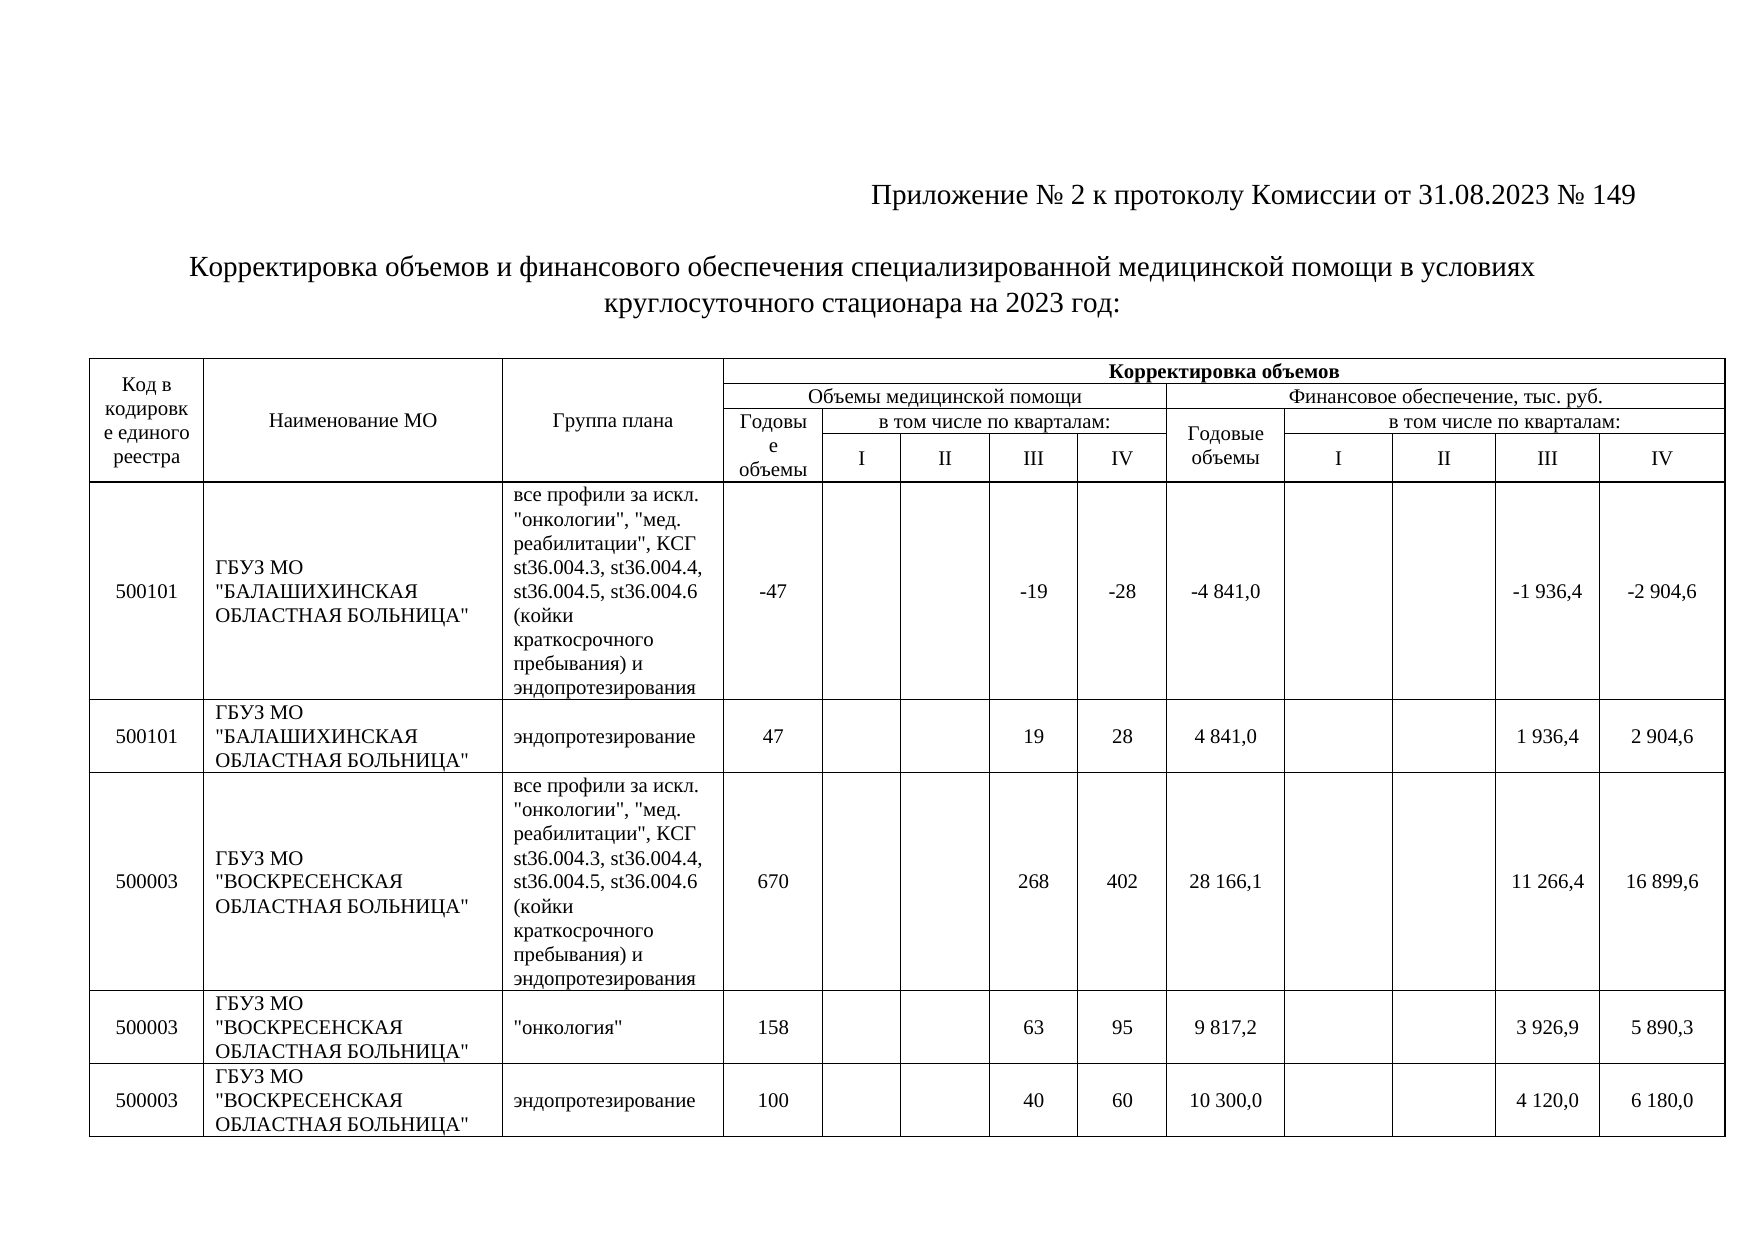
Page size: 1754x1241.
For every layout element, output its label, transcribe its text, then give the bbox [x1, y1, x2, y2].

table_header Наименование МО [204, 359, 502, 481]
table_cell 5 890,3 [1600, 991, 1724, 1063]
table_cell ГБУЗ МО "ВОСКРЕСЕНСКАЯ ОБЛАСТНАЯ БОЛЬНИЦА" [204, 773, 502, 990]
table_cell III [990, 434, 1077, 481]
table_cell 9 817,2 [1167, 991, 1284, 1063]
table_cell 500003 [90, 773, 203, 990]
table_cell 1 936,4 [1496, 700, 1599, 772]
table_header Код в кодировке единого реестра [90, 359, 203, 481]
table_cell [823, 700, 900, 772]
table_cell ГБУЗ МО "ВОСКРЕСЕНСКАЯ ОБЛАСТНАЯ БОЛЬНИЦА" [204, 1064, 502, 1136]
table_cell [901, 483, 989, 699]
table_cell [823, 483, 900, 699]
table_cell 4 841,0 [1167, 700, 1284, 772]
table_cell 47 [724, 700, 822, 772]
table_cell 11 266,4 [1496, 773, 1599, 990]
table_cell II [1393, 434, 1495, 481]
table_cell [823, 1064, 900, 1136]
table_cell 63 [990, 991, 1077, 1063]
text Приложение № 2 к протоколу Комиссии от 31.08.2023 № 149 [89, 177, 1636, 211]
table_cell 402 [1078, 773, 1166, 990]
table_cell [901, 700, 989, 772]
table_cell эндопротезирование [503, 1064, 723, 1136]
table_cell IV [1600, 434, 1724, 481]
table_cell 500101 [90, 483, 203, 699]
table_cell [1393, 773, 1495, 990]
table_cell 2 904,6 [1600, 700, 1724, 772]
table_cell [1285, 991, 1392, 1063]
text Корректировка объемов и финансового обеспечения специализированной медицинской помощи в условиях круглосуточного стационара на 2023 год: [89, 249, 1636, 319]
table_cell в том числе по кварталам: [823, 409, 1166, 433]
table_cell 95 [1078, 991, 1166, 1063]
table_cell [1393, 700, 1495, 772]
table_cell [1285, 1064, 1392, 1136]
table_cell [1285, 773, 1392, 990]
table_cell эндопротезирование [503, 700, 723, 772]
table_cell I [1285, 434, 1392, 481]
table_cell 268 [990, 773, 1077, 990]
table_cell -19 [990, 483, 1077, 699]
table_cell Объемы медицинской помощи [724, 384, 1166, 408]
table_header Группа плана [503, 359, 723, 481]
table_cell 19 [990, 700, 1077, 772]
table_cell 100 [724, 1064, 822, 1136]
table_cell 60 [1078, 1064, 1166, 1136]
table_cell I [823, 434, 900, 481]
table_cell 4 120,0 [1496, 1064, 1599, 1136]
table_cell Финансовое обеспечение, тыс. руб. [1167, 384, 1724, 408]
table_cell [1285, 483, 1392, 699]
table_cell [1393, 1064, 1495, 1136]
table_cell -1 936,4 [1496, 483, 1599, 699]
table_cell [823, 773, 900, 990]
table_cell [1285, 700, 1392, 772]
table_cell III [1496, 434, 1599, 481]
table_cell 40 [990, 1064, 1077, 1136]
table_cell 500003 [90, 1064, 203, 1136]
table_cell IV [1078, 434, 1166, 481]
table_cell [823, 991, 900, 1063]
table_cell Годовые объемы [1167, 409, 1284, 481]
table_cell 28 166,1 [1167, 773, 1284, 990]
table_cell [901, 1064, 989, 1136]
table_cell 6 180,0 [1600, 1064, 1724, 1136]
table_cell -47 [724, 483, 822, 699]
table_cell [1393, 483, 1495, 699]
table_cell Годовые объемы [724, 409, 822, 481]
table_cell 500101 [90, 700, 203, 772]
table_cell [901, 773, 989, 990]
table_header Корректировка объемов [724, 359, 1724, 383]
table_cell -4 841,0 [1167, 483, 1284, 699]
table_cell [1393, 991, 1495, 1063]
table_cell в том числе по кварталам: [1285, 409, 1724, 433]
table_cell 28 [1078, 700, 1166, 772]
table_cell -2 904,6 [1600, 483, 1724, 699]
table_cell "онкология" [503, 991, 723, 1063]
table_cell ГБУЗ МО "БАЛАШИХИНСКАЯ ОБЛАСТНАЯ БОЛЬНИЦА" [204, 483, 502, 699]
table_cell 670 [724, 773, 822, 990]
table_cell -28 [1078, 483, 1166, 699]
table_cell 16 899,6 [1600, 773, 1724, 990]
table_cell 3 926,9 [1496, 991, 1599, 1063]
table_cell [901, 991, 989, 1063]
table_cell ГБУЗ МО "БАЛАШИХИНСКАЯ ОБЛАСТНАЯ БОЛЬНИЦА" [204, 700, 502, 772]
table_cell 500003 [90, 991, 203, 1063]
table_cell II [901, 434, 989, 481]
table_cell 10 300,0 [1167, 1064, 1284, 1136]
table_cell 158 [724, 991, 822, 1063]
table_cell ГБУЗ МО "ВОСКРЕСЕНСКАЯ ОБЛАСТНАЯ БОЛЬНИЦА" [204, 991, 502, 1063]
